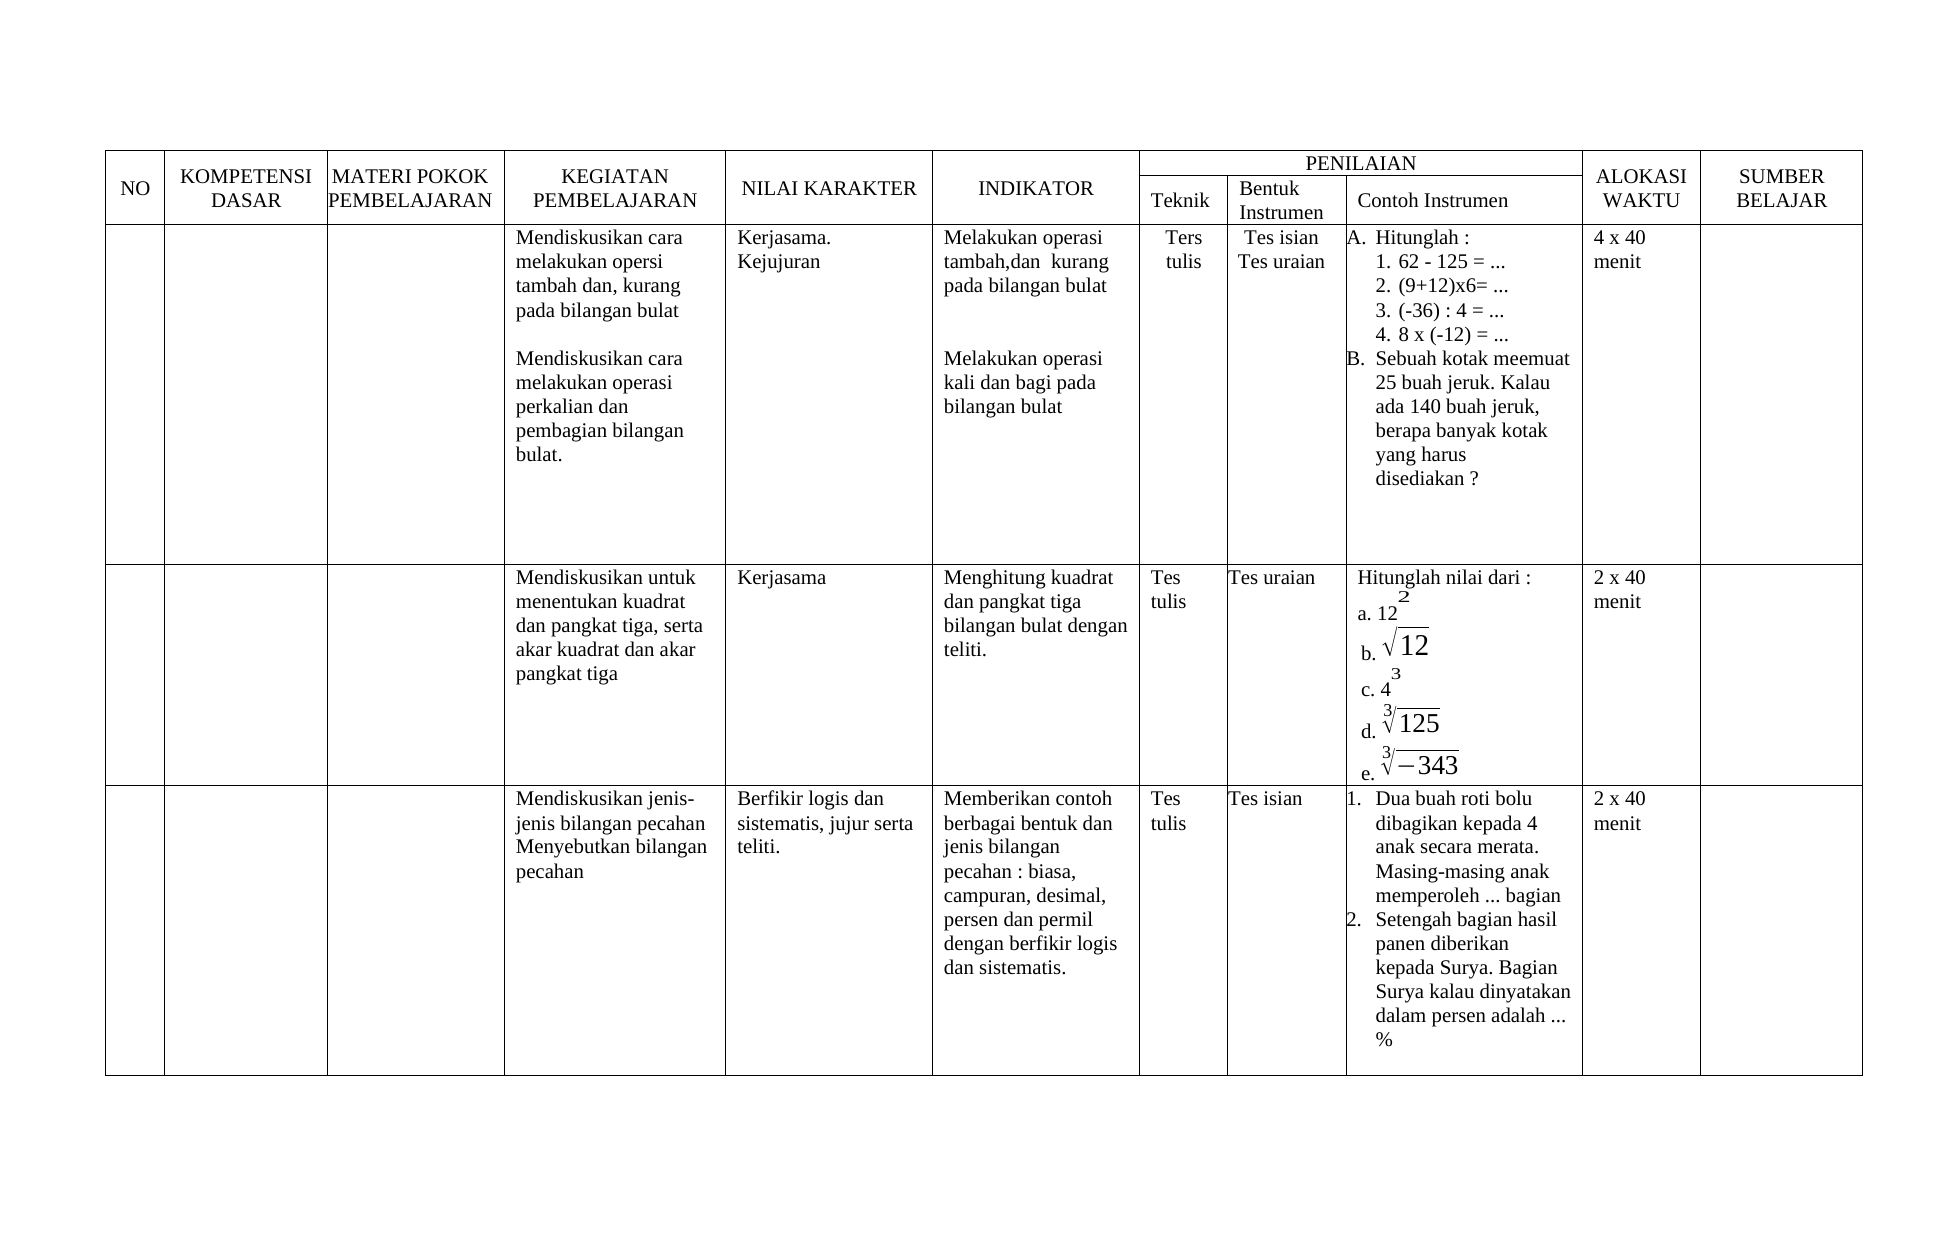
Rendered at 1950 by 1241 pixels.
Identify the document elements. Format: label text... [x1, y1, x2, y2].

table_cell Mendiskusikan cara melakukan opersi tambah dan, kurang pada bilangan bulat Mendiskusikan cara melakukan operasi perkalian dan pembagian bilangan bulat. [505, 225, 725, 564]
table_cell Tes tulis [1140, 786, 1227, 1075]
table_header NILAI KARAKTER [726, 151, 932, 224]
table_cell [328, 786, 504, 1075]
table_cell Tes uraian [1228, 565, 1346, 785]
table_cell [1701, 225, 1862, 564]
table_cell Tes isian Tes uraian [1228, 225, 1346, 564]
table_cell [165, 225, 327, 564]
table_cell 2 x 40 menit [1583, 565, 1700, 785]
table_header KOMPETENSI DASAR [165, 151, 327, 224]
table_cell Kerjasama. Kejujuran [726, 225, 932, 564]
table_header MATERI POKOK PEMBELAJARAN [328, 151, 504, 224]
table_cell Melakukan operasi tambah,dan kurang pada bilangan bulat Melakukan operasi kali dan bagi pada bilangan bulat [933, 225, 1139, 564]
table_cell [1701, 786, 1862, 1075]
table_cell Teknik [1140, 176, 1227, 224]
table_header ALOKASI WAKTU [1583, 151, 1700, 224]
table_header NO [106, 151, 164, 224]
table_header KEGIATAN PEMBELAJARAN [505, 151, 725, 224]
table_cell [328, 225, 504, 564]
table_cell Tes tulis [1140, 565, 1227, 785]
table_cell Menghitung kuadrat dan pangkat tiga bilangan bulat dengan teliti. [933, 565, 1139, 785]
table_cell Kerjasama [726, 565, 932, 785]
table_header SUMBER BELAJAR [1701, 151, 1862, 224]
table_cell [106, 225, 164, 564]
table_cell [328, 565, 504, 785]
table_cell 4 x 40 menit [1583, 225, 1700, 564]
table_cell Hitunglah nilai dari : a. 12 b. c. 4 d. e. [1347, 565, 1582, 785]
table_cell Hitunglah : 62 - 125 = ... (9+12)x6= ... (-36) : 4 = ... 8 x (-12) = ... Sebuah kotak meemuat 25 buah jeruk. Kalau ada 140 buah jeruk, berapa banyak kotak yang harus disediakan ? [1347, 225, 1582, 564]
table_header INDIKATOR [933, 151, 1139, 224]
table_cell Contoh Instrumen [1347, 176, 1582, 224]
table_cell Tes isian [1228, 786, 1346, 1075]
table_cell Ters tulis [1140, 225, 1227, 564]
table_cell [106, 786, 164, 1075]
table_cell Mendiskusikan untuk menentukan kuadrat dan pangkat tiga, serta akar kuadrat dan akar pangkat tiga [505, 565, 725, 785]
table_cell Berfikir logis dan sistematis, jujur serta teliti. [726, 786, 932, 1075]
table_cell [165, 565, 327, 785]
table_cell [1701, 565, 1862, 785]
table_cell [106, 565, 164, 785]
table_cell 2 x 40 menit [1583, 786, 1700, 1075]
table_cell Bentuk Instrumen [1228, 176, 1346, 224]
table_cell [165, 786, 327, 1075]
table_header PENILAIAN [1140, 151, 1582, 175]
